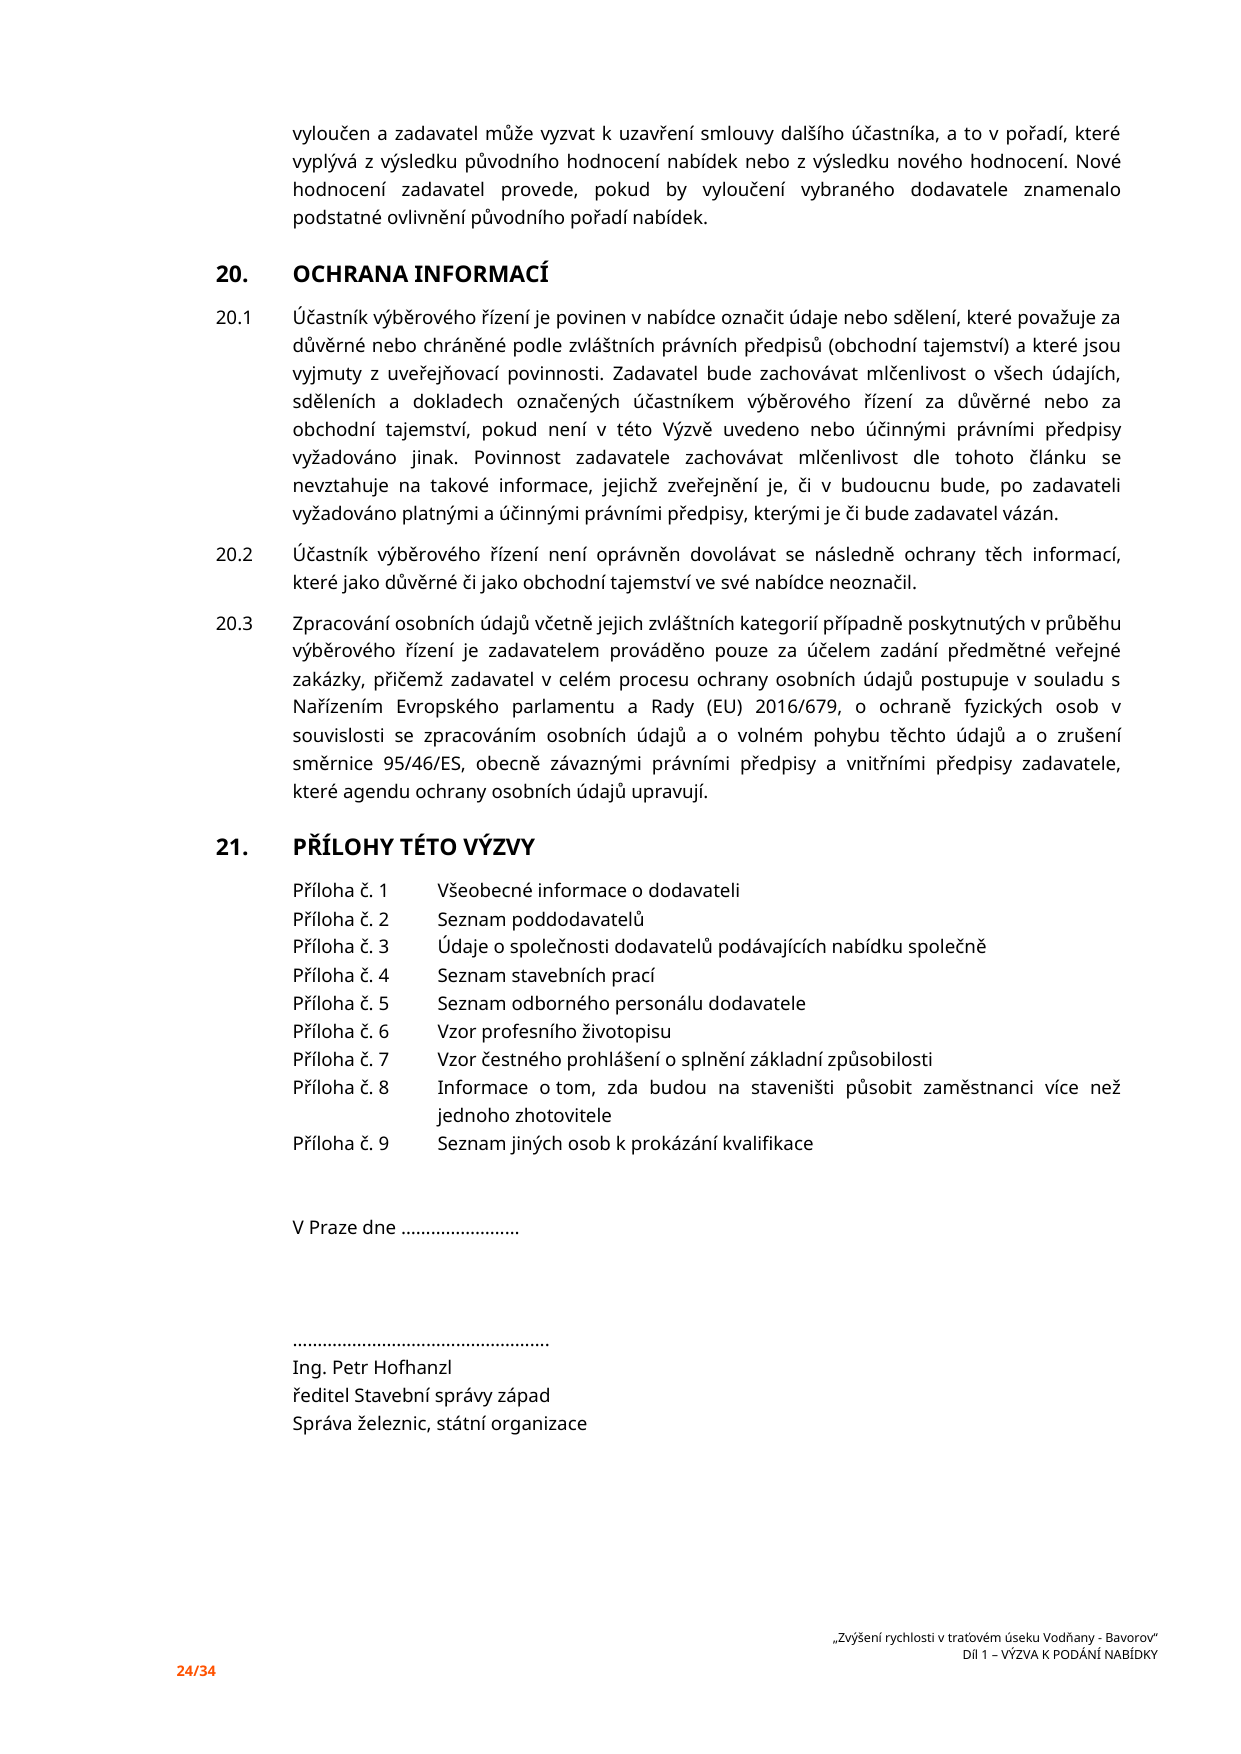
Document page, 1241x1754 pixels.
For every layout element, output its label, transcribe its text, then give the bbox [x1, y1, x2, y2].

text Příloha č. 7 Vzor čestného prohlášení o splnění základní způsobilosti [292, 1046, 1122, 1071]
text Příloha č. 5 Seznam odborného personálu dodavatele [292, 990, 1122, 1015]
text Příloha č. 6 Vzor profesního životopisu [292, 1018, 1122, 1043]
text Ing. Petr Hofhanzl [292, 1354, 1122, 1380]
text Příloha č. 4 Seznam stavebních prací [292, 962, 1122, 987]
text OCHRANA INFORMACÍ [216, 258, 1122, 289]
text Příloha č. 1 Všeobecné informace o dodavateli [292, 878, 1122, 903]
text Příloha č. 8 Informace o tom, zda budou na staveništi působit zaměstnanci více než jednoho zhotovitele [292, 1074, 1122, 1127]
text Účastník výběrového řízení je povinen v nabídce označit údaje nebo sdělení, které považuje za důvěrné nebo chráněné podle zvláštních právních předpisů (obchodní tajemství) a které jsou vyjmuty z uveřejňovací povinnosti. Zadavatel bude zachovávat mlčenlivost o všech údajích, sděleních a dokladech označených účastníkem výběrového řízení za důvěrné nebo za obchodní tajemství, pokud není v této Výzvě uvedeno nebo účinnými právními předpisy vyžadováno jinak. Povinnost zadavatele zachovávat mlčenlivost dle tohoto článku se nevztahuje na takové informace, jejichž zveřejnění je, či v budoucnu bude, po zadavateli vyžadováno platnými a účinnými právními předpisy, kterými je či bude zadavatel vázán. [216, 304, 1122, 526]
text Příloha č. 3 Údaje o společnosti dodavatelů podávajících nabídku společně [292, 934, 1122, 959]
text PŘÍLOHY TÉTO VÝZVY [216, 831, 1122, 862]
text V Praze dne …………………… [292, 1214, 1122, 1239]
text Zpracování osobních údajů včetně jejich zvláštních kategorií případně poskytnutých v průběhu výběrového řízení je zadavatelem prováděno pouze za účelem zadání předmětné veřejné zakázky, přičemž zadavatel v celém procesu ochrany osobních údajů postupuje v souladu s Nařízením Evropského parlamentu a Rady (EU) 2016/679, o ochraně fyzických osob v souvislosti se zpracováním osobních údajů a o volném pohybu těchto údajů a o zrušení směrnice 95/46/ES, obecně závaznými právními předpisy a vnitřními předpisy zadavatele, které agendu ochrany osobních údajů upravují. [216, 610, 1122, 803]
text Účastník výběrového řízení není oprávněn dovolávat se následně ochrany těch informací, které jako důvěrné či jako obchodní tajemství ve své nabídce neoznačil. [216, 541, 1122, 595]
text ředitel Stavební správy západ [292, 1382, 1122, 1408]
text Správa železnic, státní organizace [292, 1410, 1122, 1436]
text Příloha č. 2 Seznam poddodavatelů [292, 906, 1122, 931]
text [216, 121, 1122, 230]
text Příloha č. 9 Seznam jiných osob k prokázání kvalifikace [292, 1130, 1122, 1156]
text ……………………………………………. [292, 1326, 1122, 1352]
